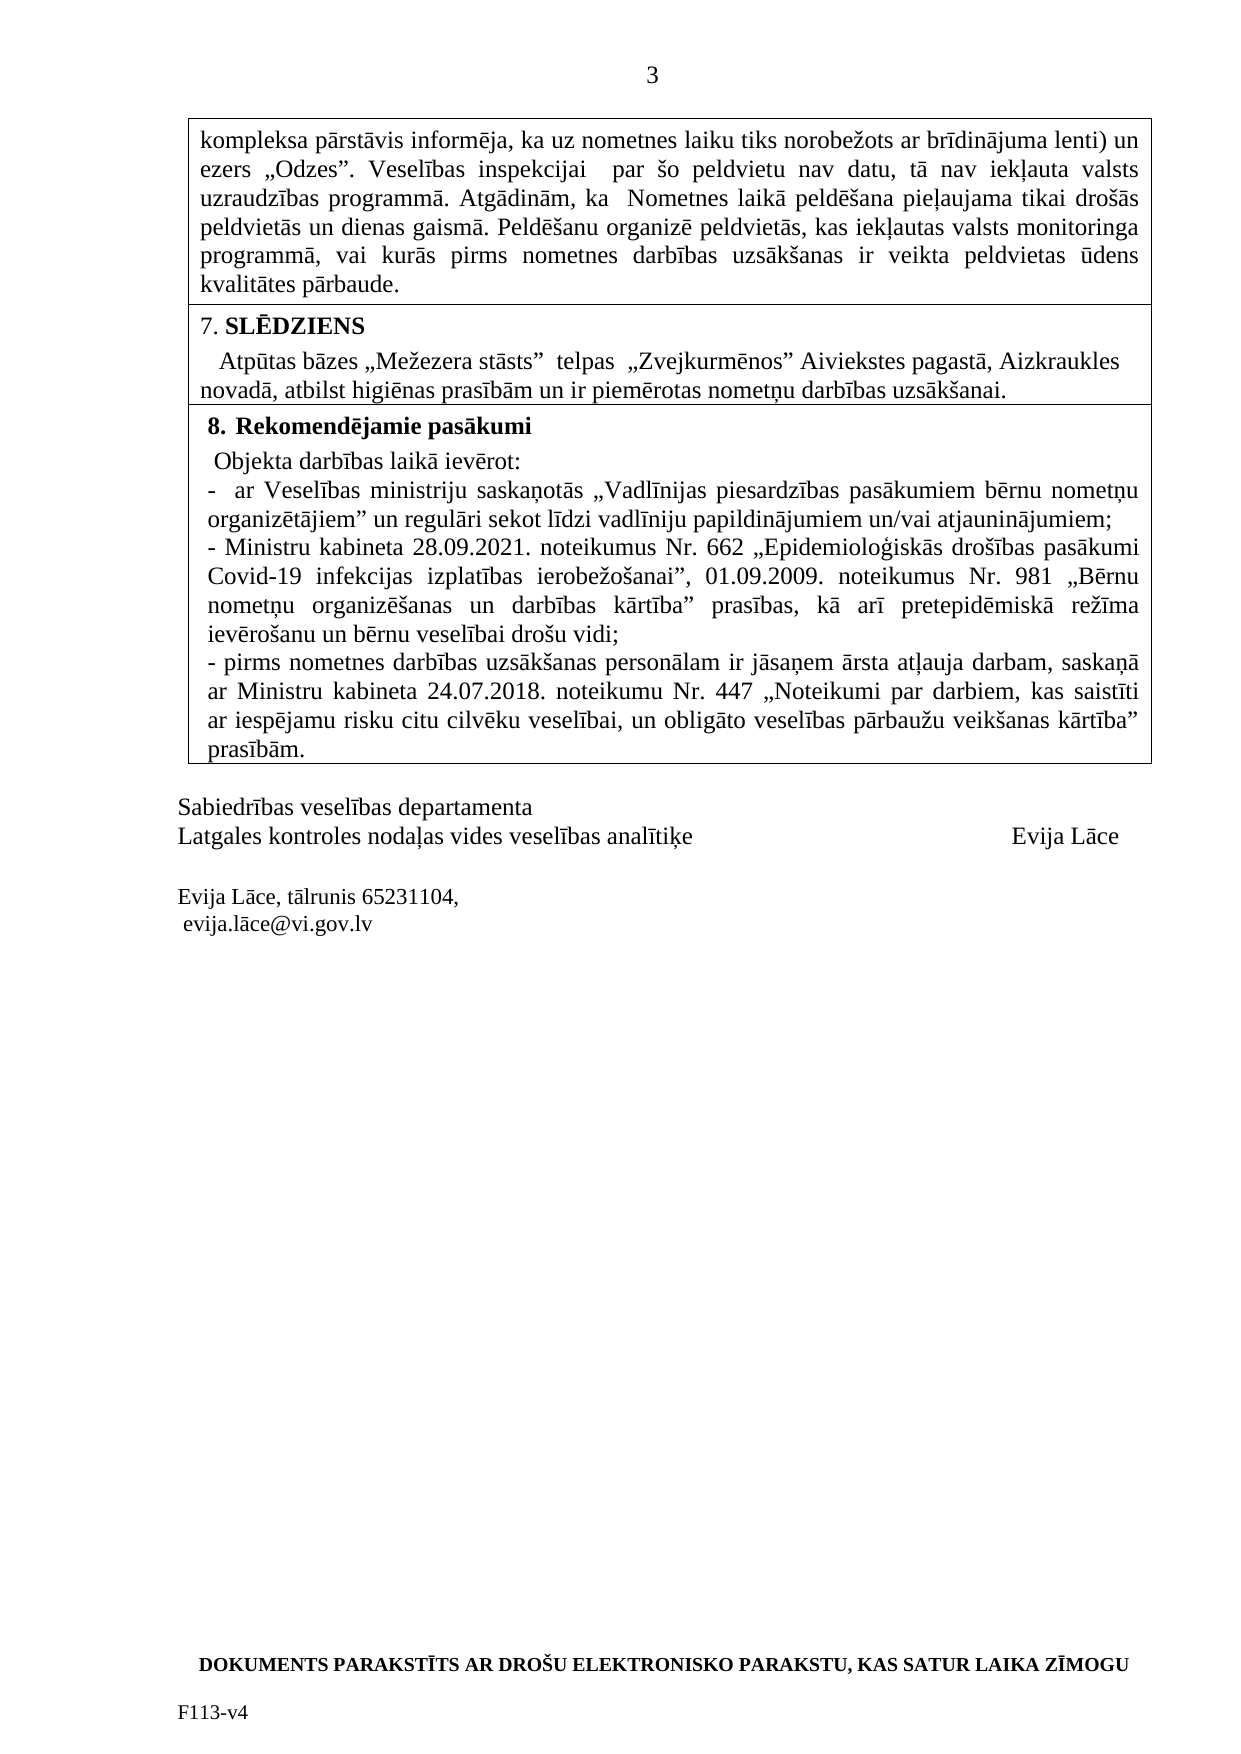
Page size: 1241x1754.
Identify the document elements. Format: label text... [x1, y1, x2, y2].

table_cell 7. Slēdziens Atpūtas bāzes „Mežezera stāsts” telpas „Zvejkurmēnos” Aiviekstes pagastā, Aizkraukles novadā, atbilst higiēnas prasībām un ir piemērotas nometņu darbības uzsākšanai. [189, 305, 1151, 404]
text Sabiedrības veselības departamenta [177, 792, 1152, 821]
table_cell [189, 119, 1151, 304]
table_cell Rekomendējamie pasākumi Objekta darbības laikā ievērot: - ar Veselības ministriju saskaņotās „Vadlīnijas piesardzības pasākumiem bērnu nometņu organizētājiem” un regulāri sekot līdzi vadlīniju papildinājumiem un/vai atjauninājumiem; - Ministru kabineta 28.09.2021. noteikumus Nr. 662 „Epidemioloģiskās drošības pasākumi Covid-19 infekcijas izplatības ierobežošanai”, 01.09.2009. noteikumus Nr. 981 „Bērnu nometņu organizēšanas un darbības kārtība” prasības, kā arī pretepidēmiskā režīma ievērošanu un bērnu veselībai drošu vidi; - pirms nometnes darbības uzsākšanas personālam ir jāsaņem ārsta atļauja darbam, saskaņā ar Ministru kabineta 24.07.2018. noteikumu Nr. 447 „Noteikumi par darbiem, kas saistīti ar iespējamu risku citu cilvēku veselībai, un obligāto veselības pārbaužu veikšanas kārtība” prasībām. [189, 405, 1151, 762]
text evija.lāce@vi.gov.lv [177, 910, 1152, 936]
text Latgales kontroles nodaļas vides veselības analītiķe Evija Lāce [177, 821, 1152, 850]
text Evija Lāce, tālrunis 65231104, [177, 883, 1152, 910]
